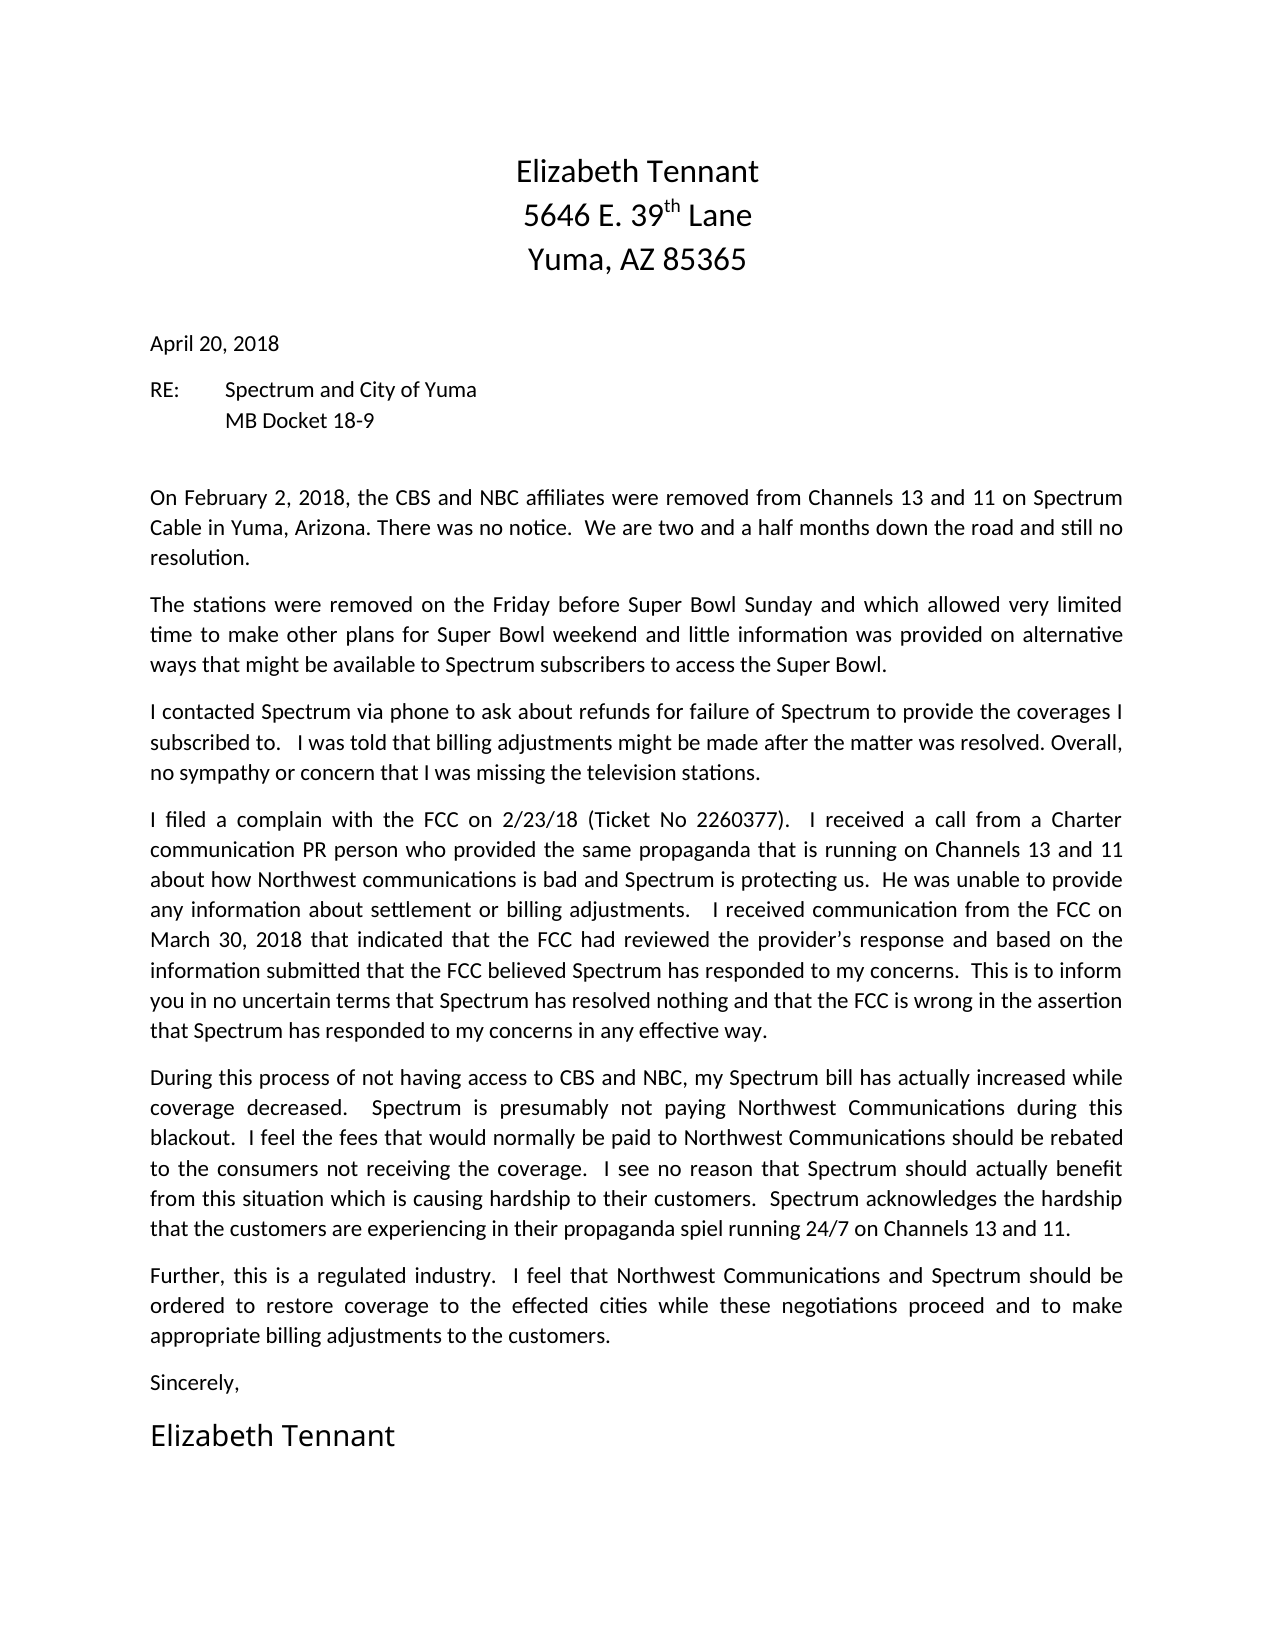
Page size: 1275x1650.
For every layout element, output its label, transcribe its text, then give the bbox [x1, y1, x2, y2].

text April 20, 2018 [150, 329, 1125, 357]
text Elizabeth Tennant [150, 1415, 1125, 1455]
text During this process of not having access to CBS and NBC, my Spectrum bill has actually increased while coverage decreased. Spectrum is presumably not paying Northwest Communications during this blackout. I feel the fees that would normally be paid to Northwest Communications should be rebated to the consumers not receiving the coverage. I see no reason that Spectrum should actually benefit from this situation which is causing hardship to their customers. Spectrum acknowledges the hardship that the customers are experiencing in their propaganda spiel running 24/7 on Channels 13 and 11. [150, 1063, 1125, 1242]
text The stations were removed on the Friday before Super Bowl Sunday and which allowed very limited time to make other plans for Super Bowl weekend and little information was provided on alternative ways that might be available to Spectrum subscribers to access the Super Bowl. [150, 590, 1125, 679]
text Sincerely, [150, 1368, 1125, 1396]
text On February 2, 2018, the CBS and NBC affiliates were removed from Channels 13 and 11 on Spectrum Cable in Yuma, Arizona. There was no notice. We are two and a half months down the road and still no resolution. [150, 483, 1125, 571]
text RE: Spectrum and City of Yuma [150, 376, 1125, 404]
text I filed a complain with the FCC on 2/23/18 (Ticket No 2260377). I received a call from a Charter communication PR person who provided the same propaganda that is running on Channels 13 and 11 about how Northwest communications is bad and Spectrum is protecting us. He was unable to provide any information about settlement or billing adjustments. I received communication from the FCC on March 30, 2018 that indicated that the FCC had reviewed the provider’s response and based on the information submitted that the FCC believed Spectrum has responded to my concerns. This is to inform you in no uncertain terms that Spectrum has resolved nothing and that the FCC is wrong in the assertion that Spectrum has responded to my concerns in any effective way. [150, 805, 1125, 1044]
text Further, this is a regulated industry. I feel that Northwest Communications and Spectrum should be ordered to restore coverage to the effected cities while these negotiations proceed and to make appropriate billing adjustments to the customers. [150, 1261, 1125, 1349]
text Elizabeth Tennant [150, 150, 1125, 191]
text Yuma, AZ 85365 [150, 238, 1125, 279]
text 5646 E. 39th Lane [150, 194, 1125, 235]
text MB Docket 18-9 [150, 406, 1125, 434]
text I contacted Spectrum via phone to ask about refunds for failure of Spectrum to provide the coverages I subscribed to. I was told that billing adjustments might be made after the matter was resolved. Overall, no sympathy or concern that I was missing the television stations. [150, 697, 1125, 786]
